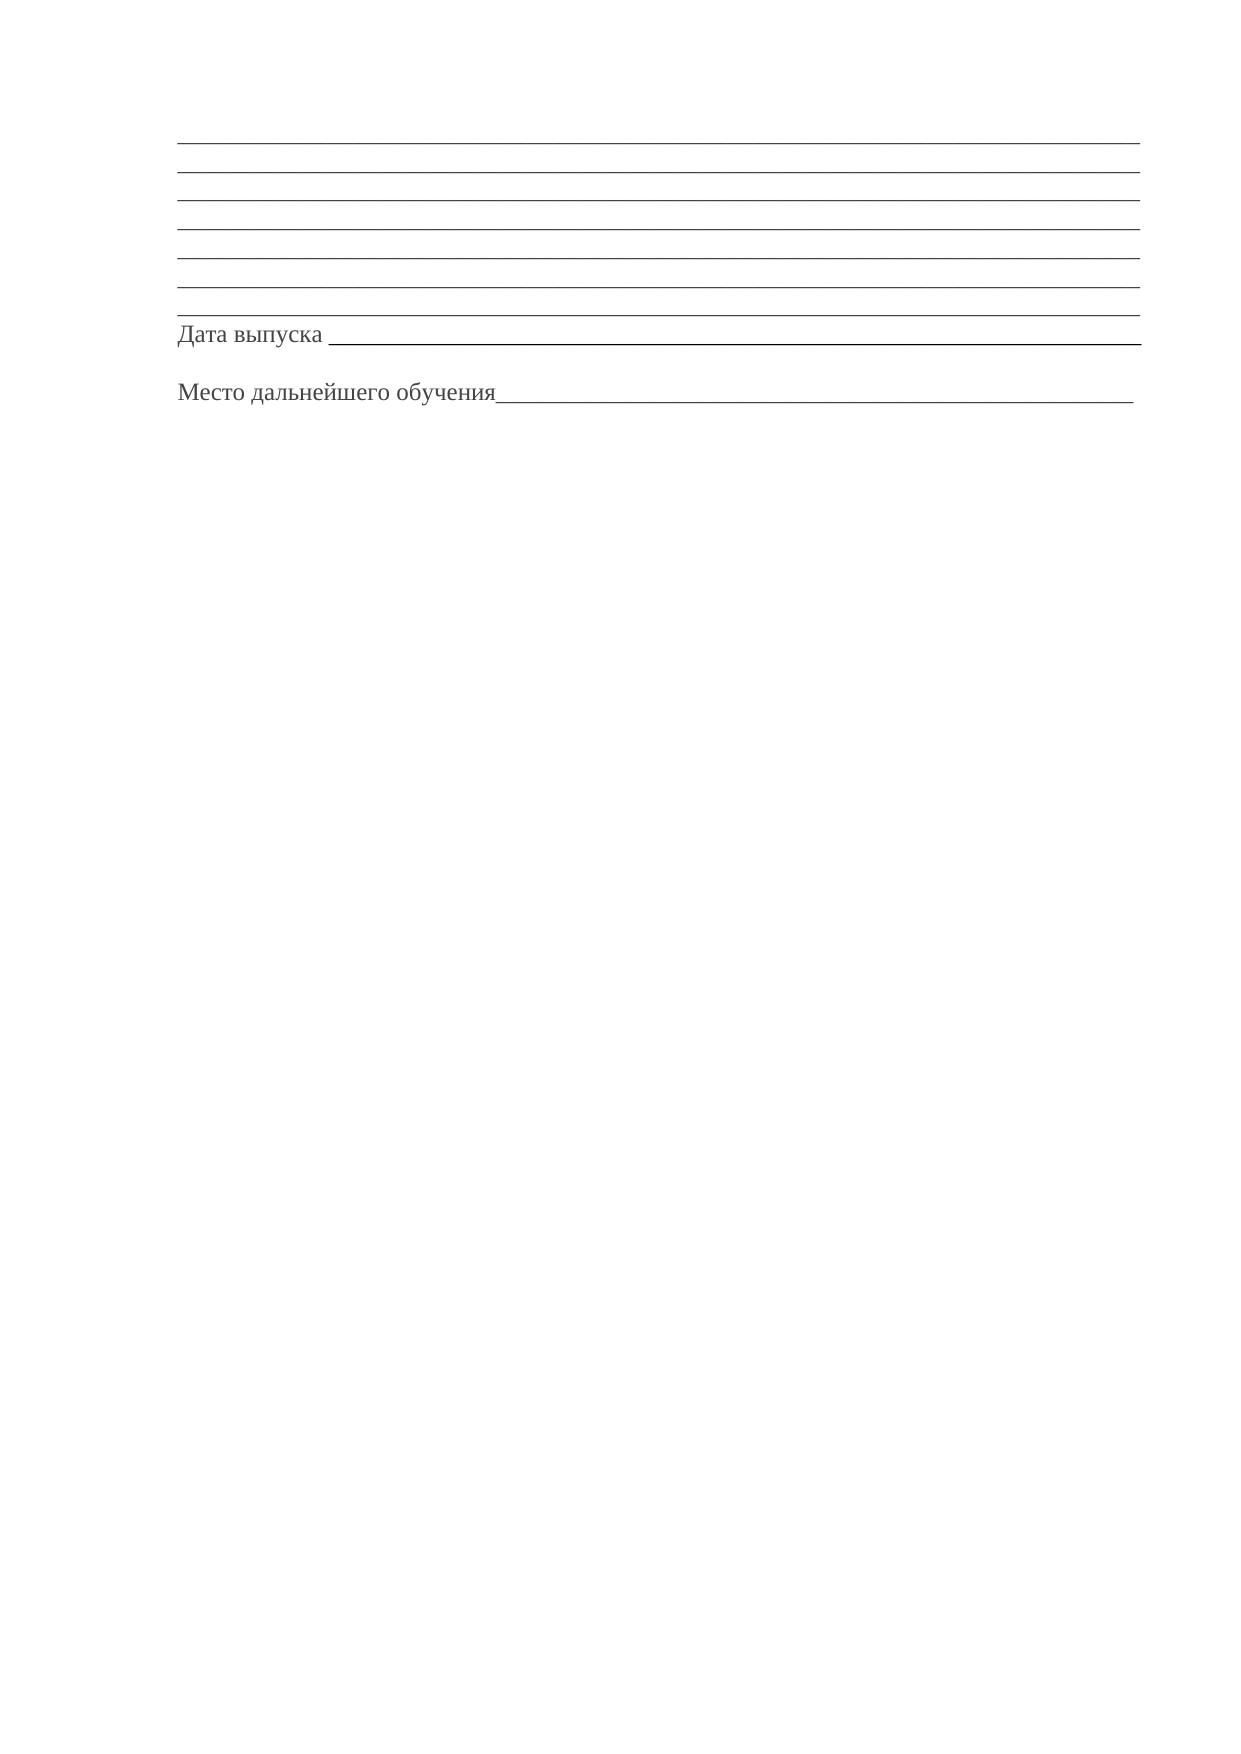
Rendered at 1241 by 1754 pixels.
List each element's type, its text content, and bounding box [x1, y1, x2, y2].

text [177, 118, 1152, 319]
text Место дальнейшего обучения___________________________________________________ [177, 377, 1152, 406]
text Дата выпуска _________________________________________________________________ [177, 319, 1152, 348]
